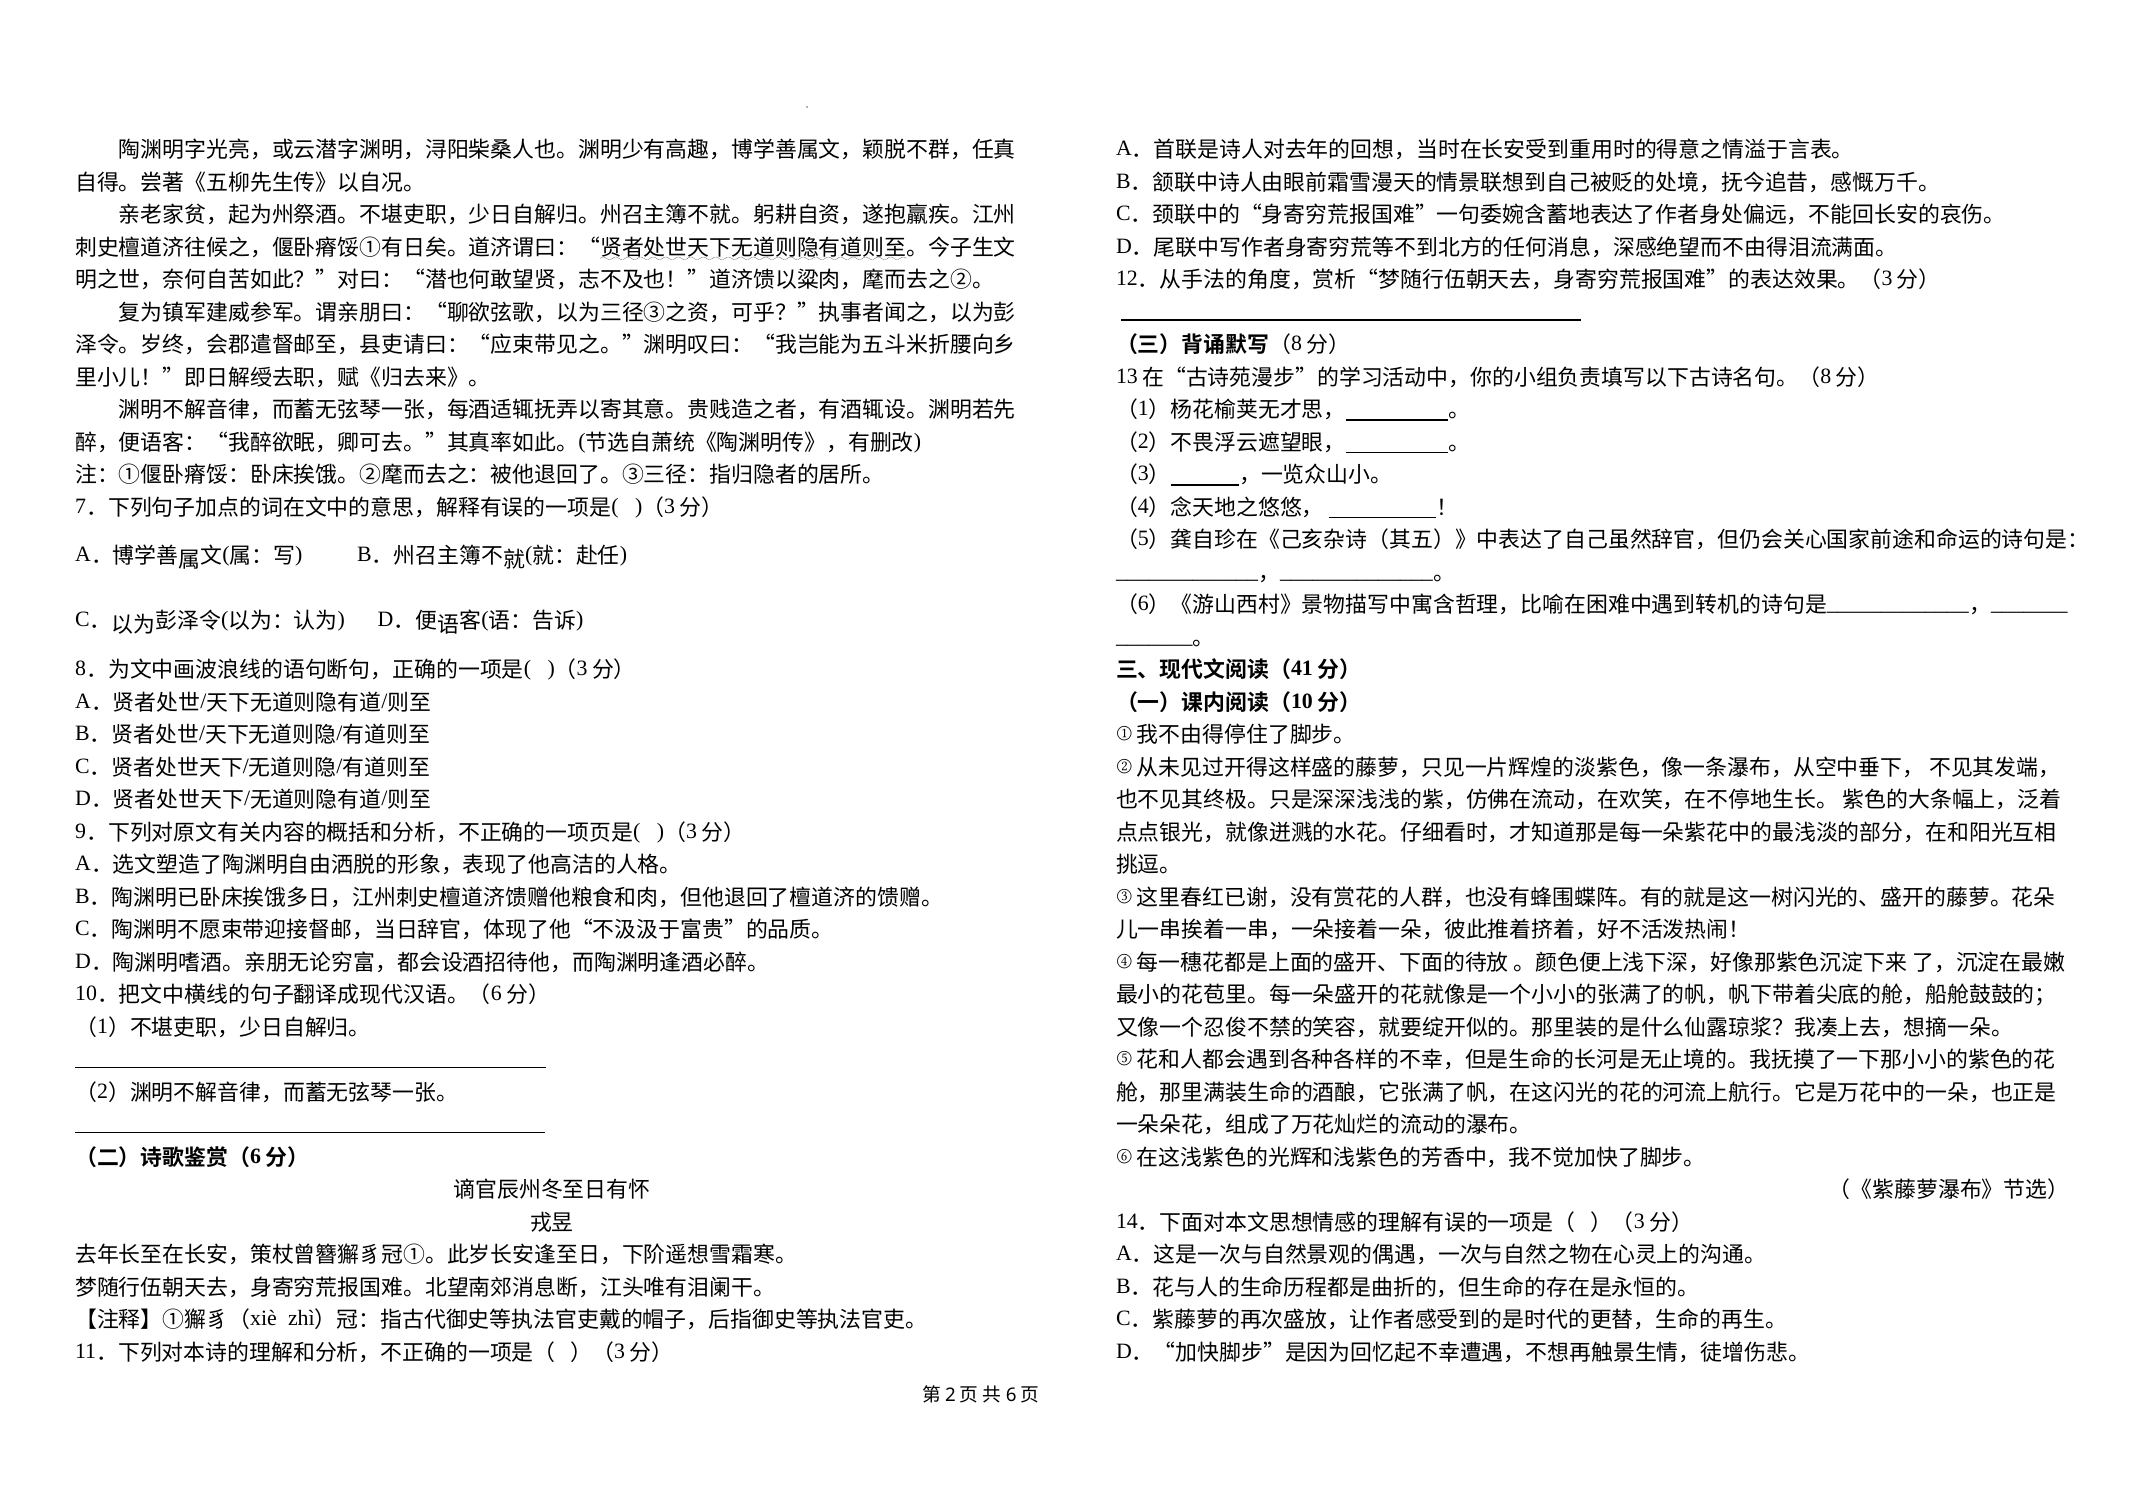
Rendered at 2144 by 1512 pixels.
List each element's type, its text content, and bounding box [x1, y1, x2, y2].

text ①我不由得停住了脚步。 [1116, 717, 2069, 749]
text （5）龚自珍在《己亥杂诗（其五）》中表达了自己虽然辞官，但仍会关心国家前途和命运的诗句是：_____________，______________。 [1116, 522, 2069, 587]
text （1）不堪吏职，少日自解归。 [75, 1009, 1028, 1042]
text 复为镇军建威参军。谓亲朋曰：“聊欲弦歌，以为三径③之资，可乎？”执事者闻之，以为彭泽令。岁终，会郡遣督邮至，县吏请曰：“应束带见之。”渊明叹曰：“我岂能为五斗米折腰向乡里小儿！”即日解绶去职，赋《归去来》。 [75, 294, 1028, 392]
text D．陶渊明嗜酒。亲朋无论穷富，都会设酒招待他，而陶渊明逢酒必醉。 [75, 944, 1028, 977]
text 渊明不解音律，而蓄无弦琴一张，每酒适辄抚弄以寄其意。贵贱造之者，有酒辄设。渊明若先醉，便语客：“我醉欲眠，卿可去。”其真率如此。(节选自萧统《陶渊明传》，有删改) [75, 392, 1028, 457]
text 10．把文中横线的句子翻译成现代汉语。（6分） [75, 977, 1028, 1009]
text B．贤者处世/天下无道则隐/有道则至 [75, 717, 1028, 749]
text D．尾联中写作者身寄穷荒等不到北方的任何消息，深感绝望而不由得泪流满面。 [1116, 229, 2069, 262]
text 三、现代文阅读（41分） [1116, 652, 2069, 684]
text ③这里春红已谢，没有赏花的人群，也没有蜂围蝶阵。有的就是这一树闪光的、盛开的藤萝。花朵儿一串挨着一串，一朵接着一朵，彼此推着挤着，好不活泼热闹！ [1116, 879, 2069, 944]
text 7．下列句子加点的词在文中的意思，解释有误的一项是( )（3分） [75, 489, 1028, 522]
text 亲老家贫，起为州祭酒。不堪吏职，少日自解归。州召主簿不就。躬耕自资，遂抱羸疾。江州刺史檀道济往候之，偃卧瘠馁①有日矣。道济谓曰：“贤者处世天下无道则隐有道则至。今子生文明之世，奈何自苦如此？”对曰：“潜也何敢望贤，志不及也！”道济馈以粱肉，麾而去之②。 [75, 197, 1028, 294]
text （6）《游山西村》景物描写中寓含哲理，比喻在困难中遇到转机的诗句是_____________，______________。 [1116, 587, 2069, 652]
text ④每一穗花都是上面的盛开、下面的待放 。颜色便上浅下深，好像那紫色沉淀下来 了，沉淀在最嫩最小的花苞里。每一朵盛开的花就像是一个小小的张满了的帆，帆下带着尖底的舱，船舱鼓鼓的；又像一个忍俊不禁的笑容，就要绽开似的。那里装的是什么仙露琼浆？我凑上去，想摘一朵。 [1116, 944, 2069, 1042]
text 11．下列对本诗的理解和分析，不正确的一项是（ ）（3分） [75, 1334, 1028, 1367]
text ⑤花和人都会遇到各种各样的不幸，但是生命的长河是无止境的。我抚摸了一下那小小的紫色的花舱，那里满装生命的酒酿，它张满了帆，在这闪光的花的河流上航行。它是万花中的一朵，也正是一朵朵花，组成了万花灿烂的流动的瀑布。 [1116, 1042, 2069, 1139]
text A．选文塑造了陶渊明自由洒脱的形象，表现了他高洁的人格。 [75, 847, 1028, 879]
text B．花与人的生命历程都是曲折的，但生命的存在是永恒的。 [1116, 1269, 2069, 1302]
text （二）诗歌鉴赏（6分） [75, 1139, 1028, 1172]
text ②从未见过开得这样盛的藤萝，只见一片辉煌的淡紫色，像一条瀑布，从空中垂下， 不见其发端，也不见其终极。只是深深浅浅的紫，仿佛在流动，在欢笑，在不停地生长。 紫色的大条幅上，泛着点点银光，就像迸溅的水花。仔细看时，才知道那是每一朵紫花中的最浅淡的部分，在和阳光互相挑逗。 [1116, 749, 2069, 879]
text （1）杨花榆荚无才思， 。 [1116, 392, 2069, 424]
text B．陶渊明已卧床挨饿多日，江州刺史檀道济馈赠他粮食和肉，但他退回了檀道济的馈赠。 [75, 879, 1028, 912]
text C．紫藤萝的再次盛放，让作者感受到的是时代的更替，生命的再生。 [1116, 1302, 2069, 1334]
text 梦随行伍朝天去，身寄穷荒报国难。北望南郊消息断，江头唯有泪阑干。 [75, 1269, 1028, 1302]
text A．首联是诗人对去年的回想，当时在长安受到重用时的得意之情溢于言表。 [1116, 132, 2069, 164]
text C．贤者处世天下/无道则隐/有道则至 [75, 749, 1028, 782]
text A．这是一次与自然景观的偶遇，一次与自然之物在心灵上的沟通。 [1116, 1237, 2069, 1269]
text 谪官辰州冬至日有怀 [75, 1172, 1028, 1204]
text C．颈联中的“身寄穷荒报国难”一句委婉含蓄地表达了作者身处偏远，不能回长安的哀伤。 [1116, 197, 2069, 229]
text ⑥在这浅紫色的光辉和浅紫色的芳香中，我不觉加快了脚步。 [1116, 1139, 2069, 1172]
text （2）渊明不解音律，而蓄无弦琴一张。 [75, 1074, 1028, 1107]
text （一）课内阅读（10分） [1116, 684, 2069, 717]
text A．贤者处世/天下无道则隐有道/则至 [75, 684, 1028, 717]
text （三）背诵默写（8分） [1116, 327, 2069, 359]
text 12．从手法的角度，赏析“梦随行伍朝天去，身寄穷荒报国难”的表达效果。（3分） [1116, 262, 2069, 294]
text 【注释】①獬豸（xiè zhì）冠：指古代御史等执法官吏戴的帽子，后指御史等执法官吏。 [75, 1302, 1028, 1334]
text B．颔联中诗人由眼前霜雪漫天的情景联想到自己被贬的处境，抚今追昔，感慨万千。 [1116, 164, 2069, 197]
text （3） ，一览众山小。 [1116, 457, 2069, 489]
text （4）念天地之悠悠， ！ [1116, 489, 2069, 522]
text （《紫藤萝瀑布》节选） [1116, 1172, 2069, 1204]
text 14．下面对本文思想情感的理解有误的一项是（ ）（3分） [1116, 1204, 2069, 1237]
text （2）不畏浮云遮望眼， 。 [1116, 424, 2069, 457]
text C．陶渊明不愿束带迎接督邮，当日辞官，体现了他“不汲汲于富贵”的品质。 [75, 912, 1028, 944]
text 9．下列对原文有关内容的概括和分析，不正确的一项页是( )（3分） [75, 814, 1028, 847]
text 注：①偃卧瘠馁：卧床挨饿。②麾而去之：被他退回了。③三径：指归隐者的居所。 [75, 457, 1028, 489]
text 8．为文中画波浪线的语句断句，正确的一项是( )（3分） [75, 652, 1028, 684]
text 戎昱 [75, 1204, 1028, 1237]
text A．博学善属文(属：写) B．州召主簿不就(就：赴任) [75, 522, 1028, 587]
text C．以为彭泽令(以为：认为) D．便语客(语：告诉) [75, 587, 1028, 652]
text 13在“古诗苑漫步”的学习活动中，你的小组负责填写以下古诗名句。（8分） [1116, 359, 2069, 392]
text D．贤者处世天下/无道则隐有道/则至 [75, 782, 1028, 814]
text D．“加快脚步”是因为回忆起不幸遭遇，不想再触景生情，徒增伤悲。 [1116, 1334, 2069, 1367]
text 陶渊明字光亮，或云潜字渊明，浔阳柴桑人也。渊明少有高趣，博学善属文，颖脱不群，任真自得。尝著《五柳先生传》以自况。 [75, 132, 1028, 197]
text 去年长至在长安，策杖曾簪獬豸冠①。此岁长安逢至日，下阶遥想雪霜寒。 [75, 1237, 1028, 1269]
